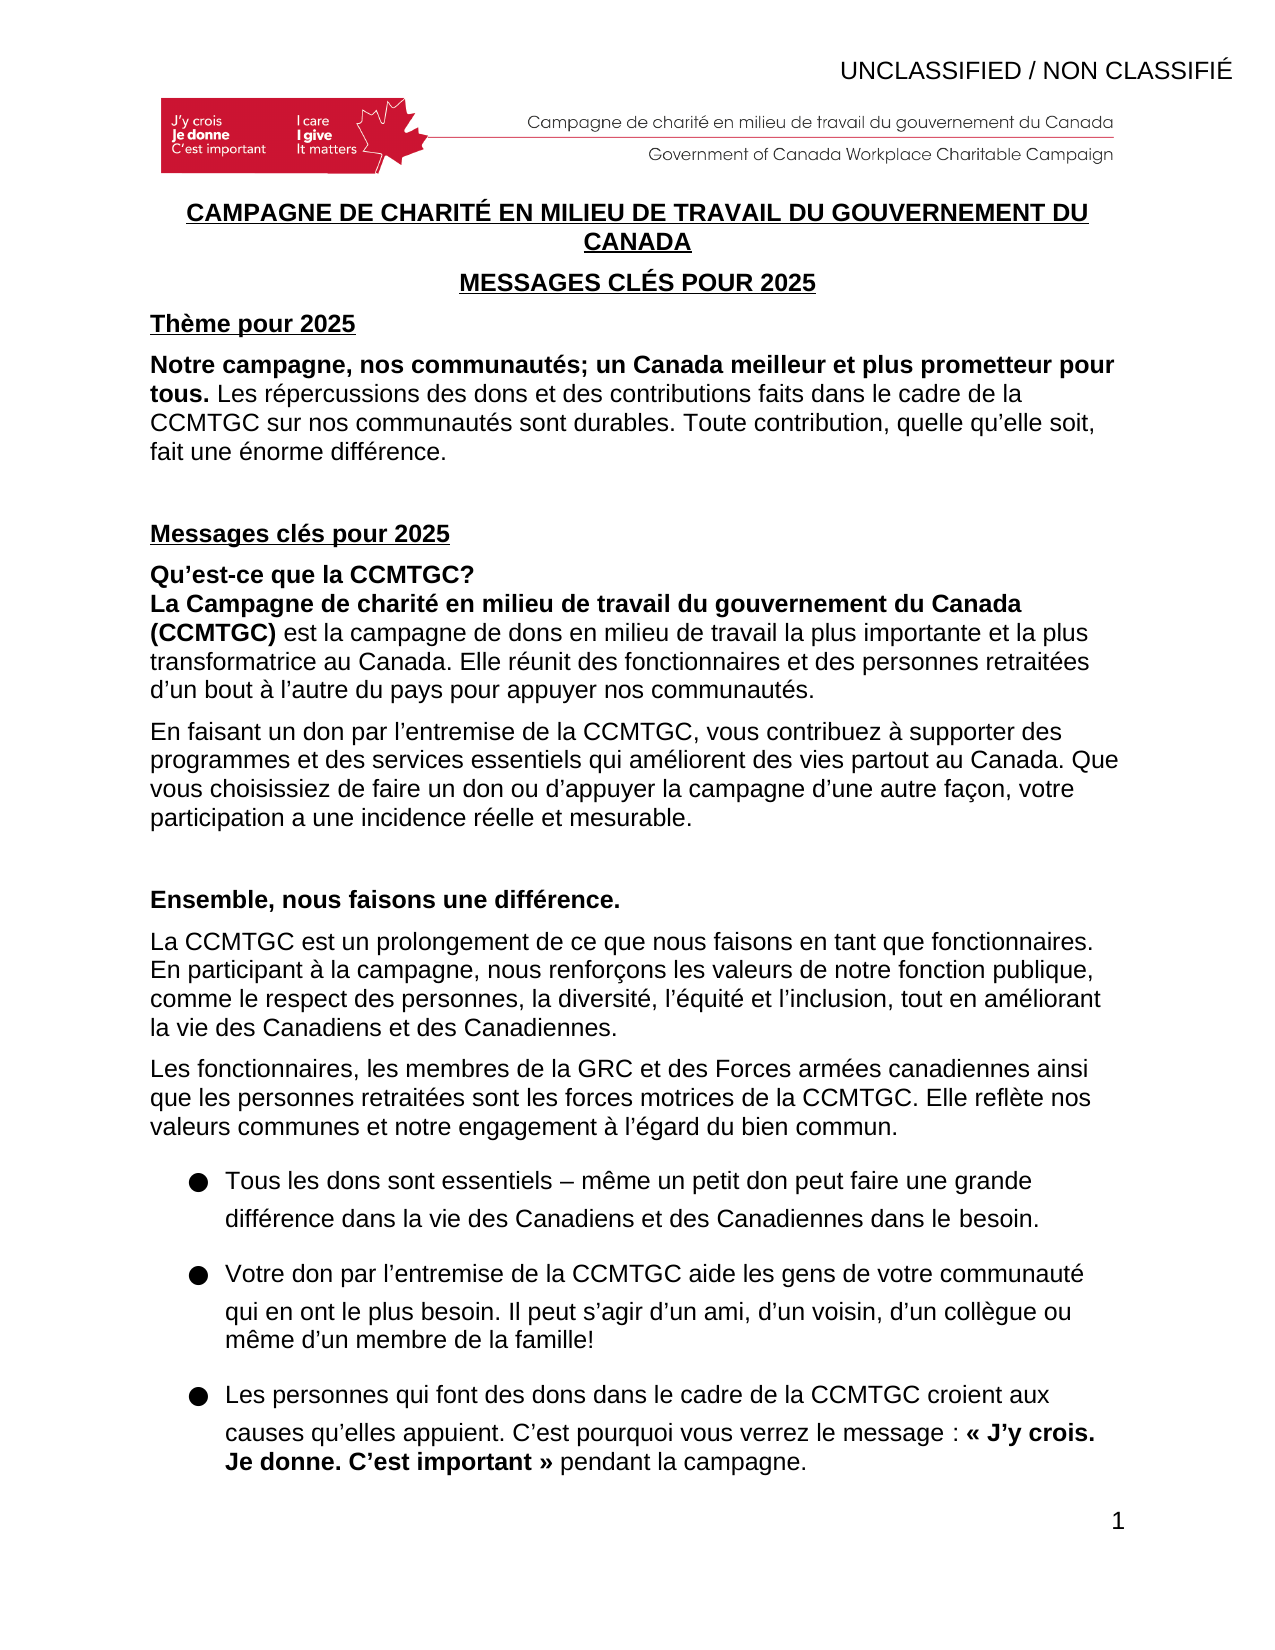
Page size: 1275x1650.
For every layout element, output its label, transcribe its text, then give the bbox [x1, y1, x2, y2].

title Messages clés pour 2025 [150, 268, 1125, 296]
subtitle Thème pour 2025 [150, 309, 1125, 338]
list Les personnes qui font des dons dans le cadre de la CCMTGC croient aux causes qu’elles appuient. C’est pourquoi vous verrez le message : « J’y crois. Je donne. C’est important » pendant la campagne. [187, 1366, 1125, 1475]
text La CCMTGC est un prolongement de ce que nous faisons en tant que fonctionnaires. En participant à la campagne, nous renforçons les valeurs de notre fonction publique, comme le respect des personnes, la diversité, l’équité et l’inclusion, tout en améliorant la vie des Canadiens et des Canadiennes. [150, 926, 1125, 1041]
list Votre don par l’entremise de la CCMTGC aide les gens de votre communauté qui en ont le plus besoin. Il peut s’agir d’un ami, d’un voisin, d’un collègue ou même d’un membre de la famille! [187, 1245, 1125, 1354]
subtitle En faisant un don par l’entremise de la CCMTGC, vous contribuez à supporter des programmes et des services essentiels qui améliorent des vies partout au Canada. Que vous choisissiez de faire un don ou d’appuyer la campagne d’une autre façon, votre participation a une incidence réelle et mesurable. [150, 716, 1125, 831]
subtitle Messages clés pour 2025 [150, 519, 1125, 548]
subtitle Ensemble, nous faisons une différence. [150, 885, 1125, 914]
picture [150, 86, 1125, 186]
list Tous les dons sont essentiels – même un petit don peut faire une grande différence dans la vie des Canadiens et des Canadiennes dans le besoin. [187, 1153, 1125, 1233]
title Campagne de charité en milieu de travail du gouvernement du Canada [150, 198, 1125, 255]
subtitle Qu’est-ce que la CCMTGC? La Campagne de charité en milieu de travail du gouvernement du Canada (CCMTGC) est la campagne de dons en milieu de travail la plus importante et la plus transformatrice au Canada. Elle réunit des fonctionnaires et des personnes retraitées d’un bout à l’autre du pays pour appuyer nos communautés. [150, 560, 1125, 704]
text Les fonctionnaires, les membres de la GRC et des Forces armées canadiennes ainsi que les personnes retraitées sont les forces motrices de la CCMTGC. Elle reflète nos valeurs communes et notre engagement à l’égard du bien commun. [150, 1054, 1125, 1140]
text Notre campagne, nos communautés; un Canada meilleur et plus prometteur pour tous. Les répercussions des dons et des contributions faits dans le cadre de la CCMTGC sur nos communautés sont durables. Toute contribution, quelle qu’elle soit, fait une énorme différence. [150, 350, 1125, 465]
